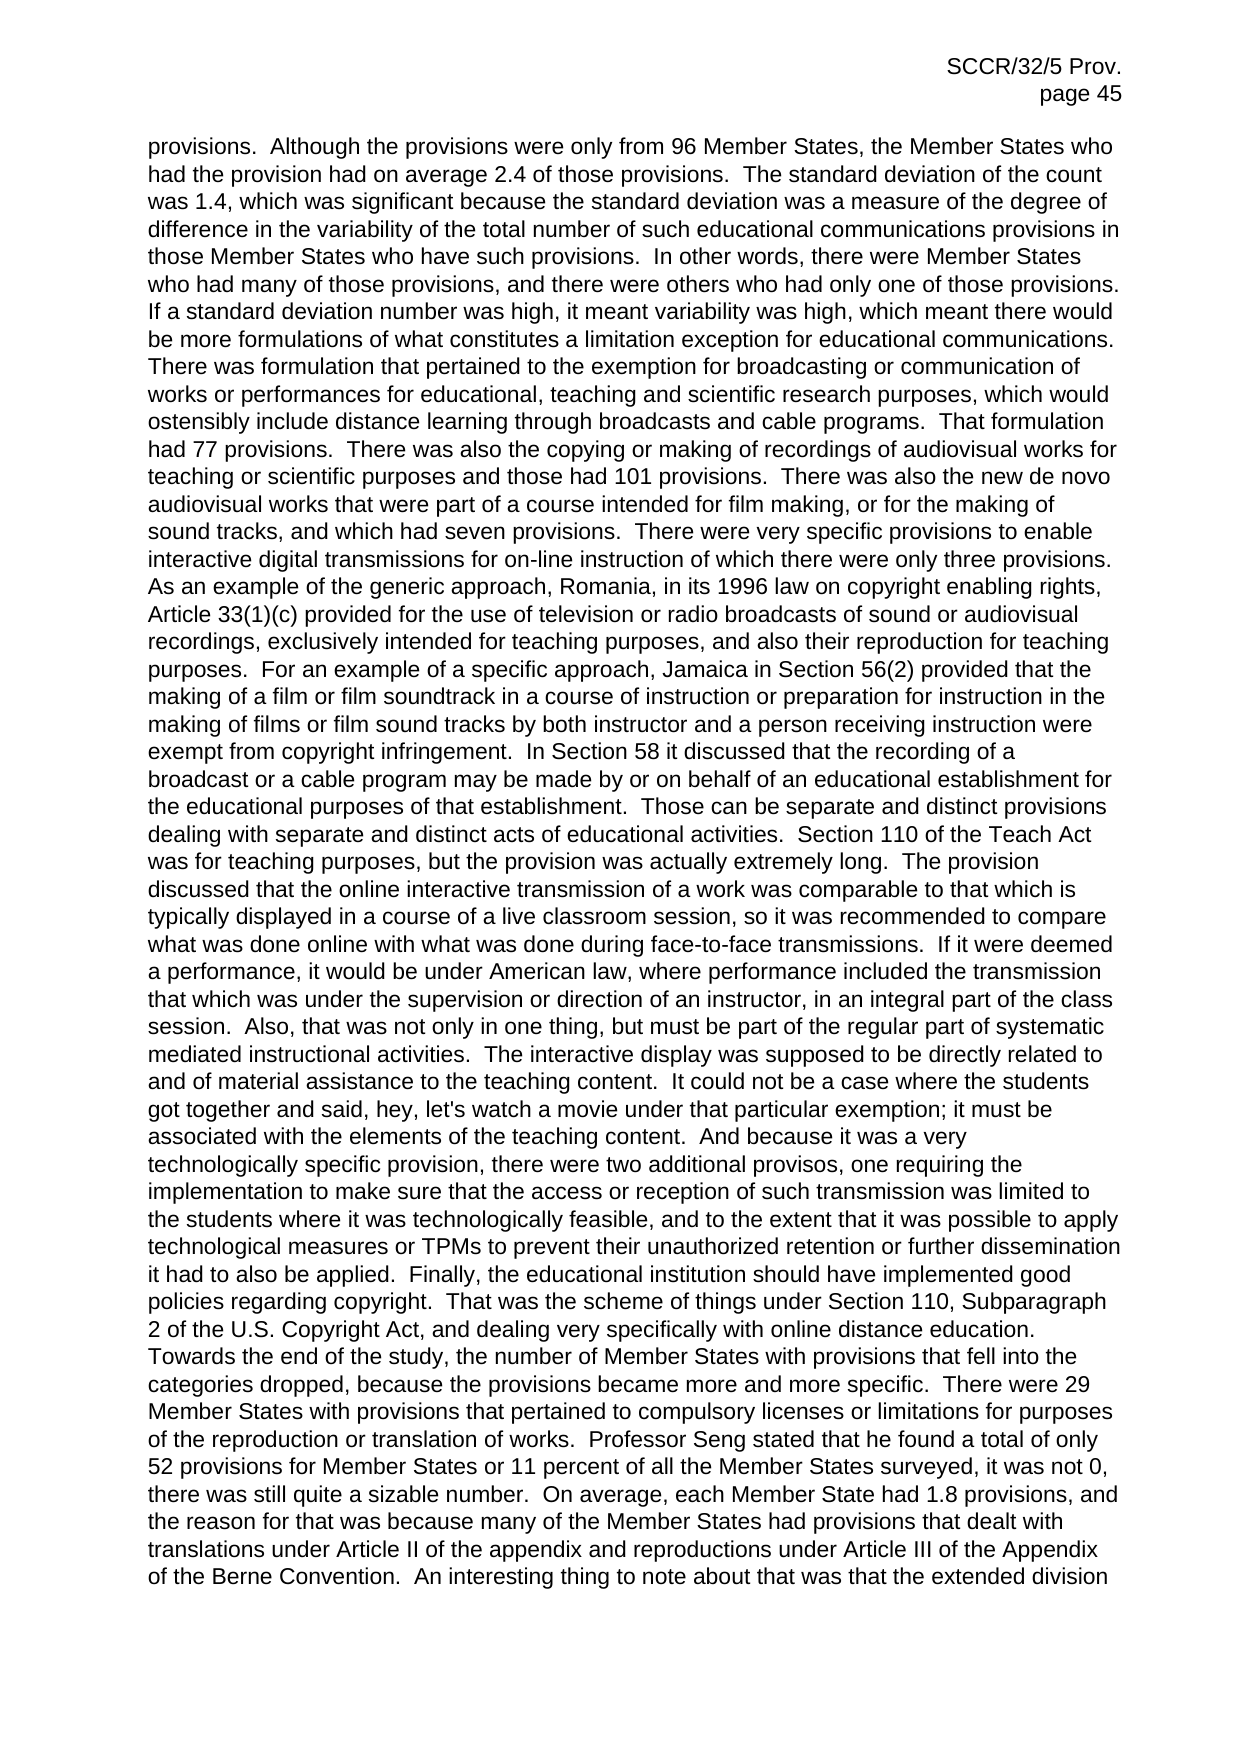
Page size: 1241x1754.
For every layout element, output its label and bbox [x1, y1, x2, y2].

list [148, 132, 1122, 1590]
